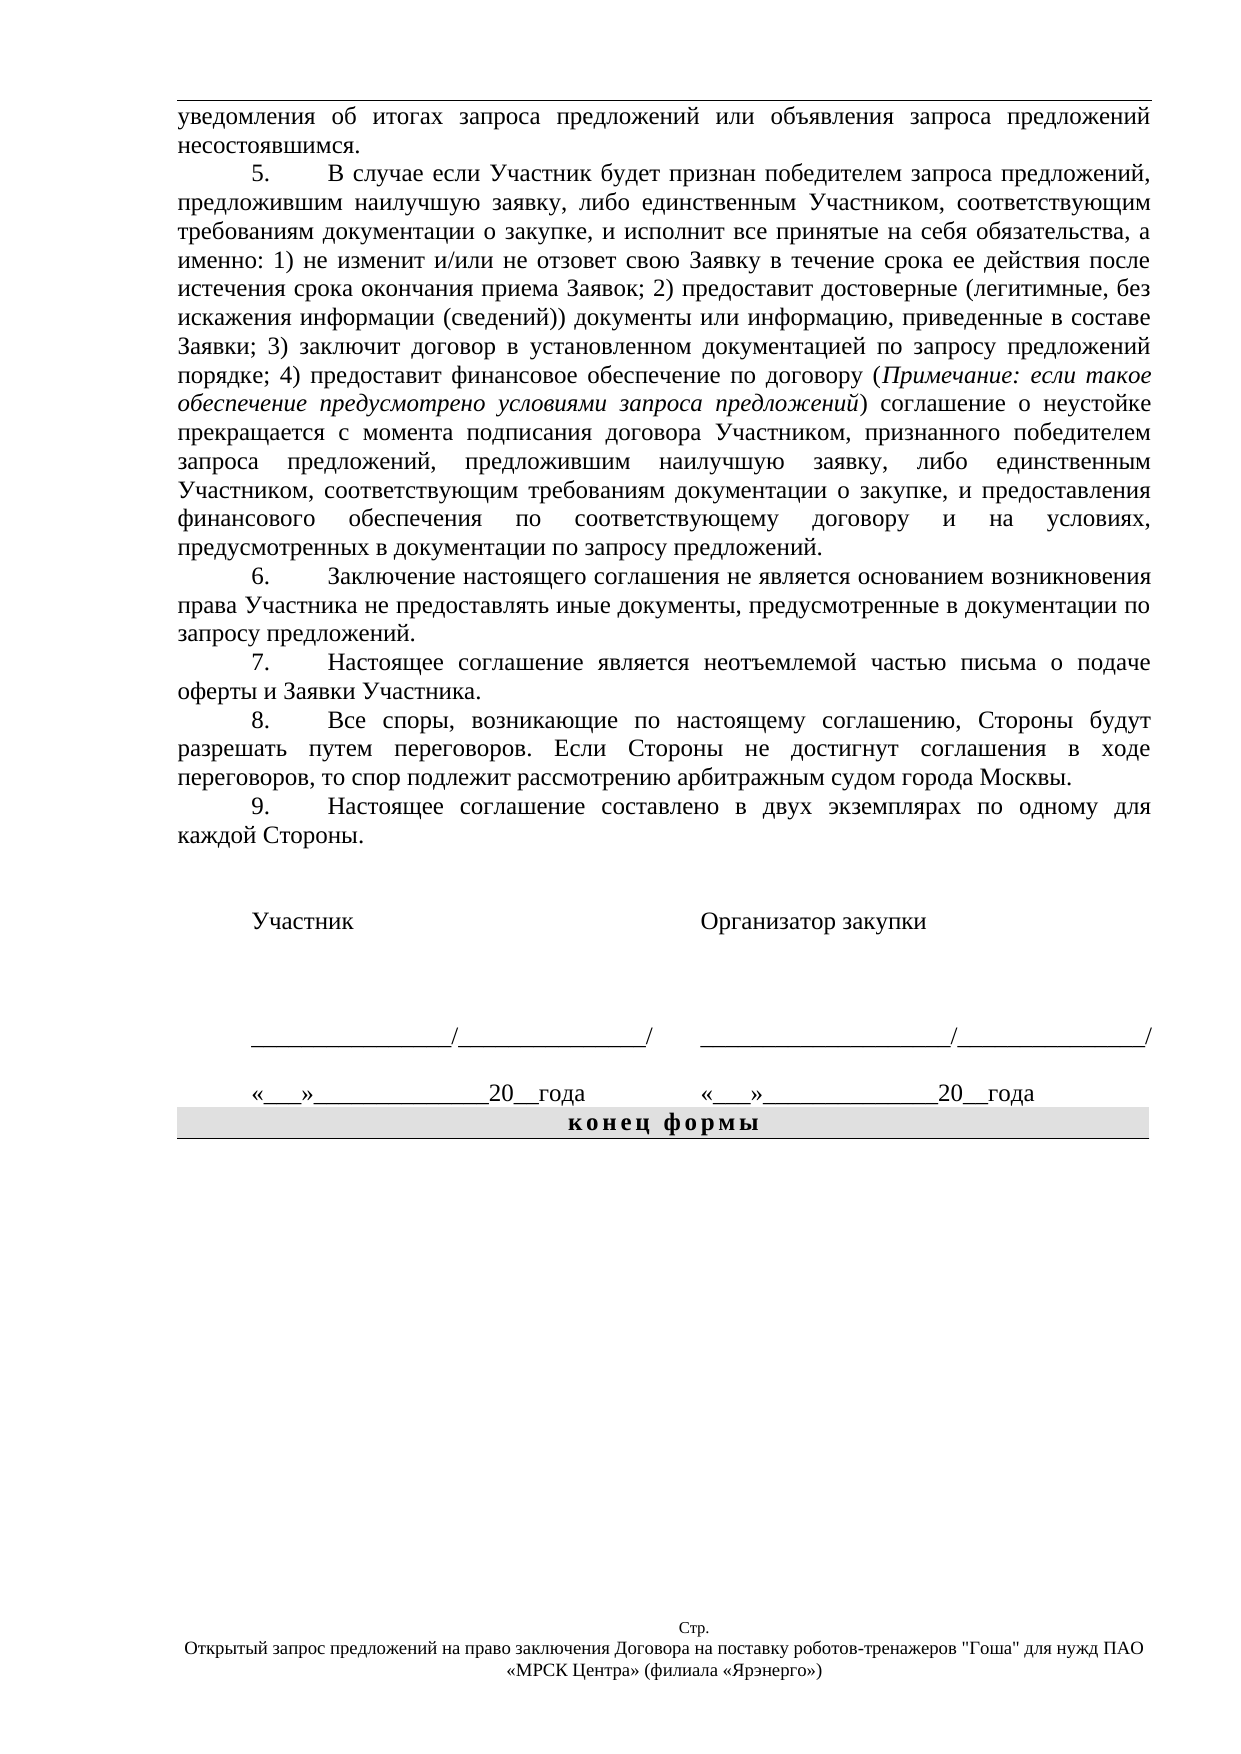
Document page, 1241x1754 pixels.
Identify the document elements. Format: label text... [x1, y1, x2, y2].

table_cell ____________________/_______________/ «___»______________20__года [689, 935, 1163, 1107]
table_cell ________________/_______________/ «___»______________20__года [240, 935, 689, 1107]
list Все споры, возникающие по настоящему соглашению, Стороны будут разрешать путем переговоров. Если Стороны не достигнут соглашения в ходе переговоров, то спор подлежит рассмотрению арбитражным судом города Москвы. [177, 705, 1152, 791]
table_header Участник [240, 906, 689, 935]
list Настоящее соглашение является неотъемлемой частью письма о подаче оферты и Заявки Участника. [177, 647, 1152, 705]
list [177, 101, 1152, 158]
list Заключение настоящего соглашения не является основанием возникновения права Участника не предоставлять иные документы, предусмотренные в документации по запросу предложений. [177, 561, 1152, 647]
table_header Организатор закупки [689, 906, 1163, 935]
list В случае если Участник будет признан победителем запроса предложений, предложившим наилучшую заявку, либо единственным Участником, соответствующим требованиям документации о закупке, и исполнит все принятые на себя обязательства, а именно: 1) не изменит и/или не отзовет свою Заявку в течение срока ее действия после истечения срока окончания приема Заявок; 2) предоставит достоверные (легитимные, без искажения информации (сведений)) документы или информацию, приведенные в составе Заявки; 3) заключит договор в установленном документацией по запросу предложений порядке; 4) предоставит финансовое обеспечение по договору (Примечание: если такое обеспечение предусмотрено условиями запроса предложений) соглашение о неустойке прекращается с момента подписания договора Участником, признанного победителем запроса предложений, предложившим наилучшую заявку, либо единственным Участником, соответствующим требованиям документации о закупке, и предоставления финансового обеспечения по соответствующему договору и на условиях, предусмотренных в документации по запросу предложений. [177, 158, 1152, 561]
text конец формы [177, 1107, 1149, 1138]
list Настоящее соглашение составлено в двух экземплярах по одному для каждой Стороны. [177, 791, 1152, 848]
